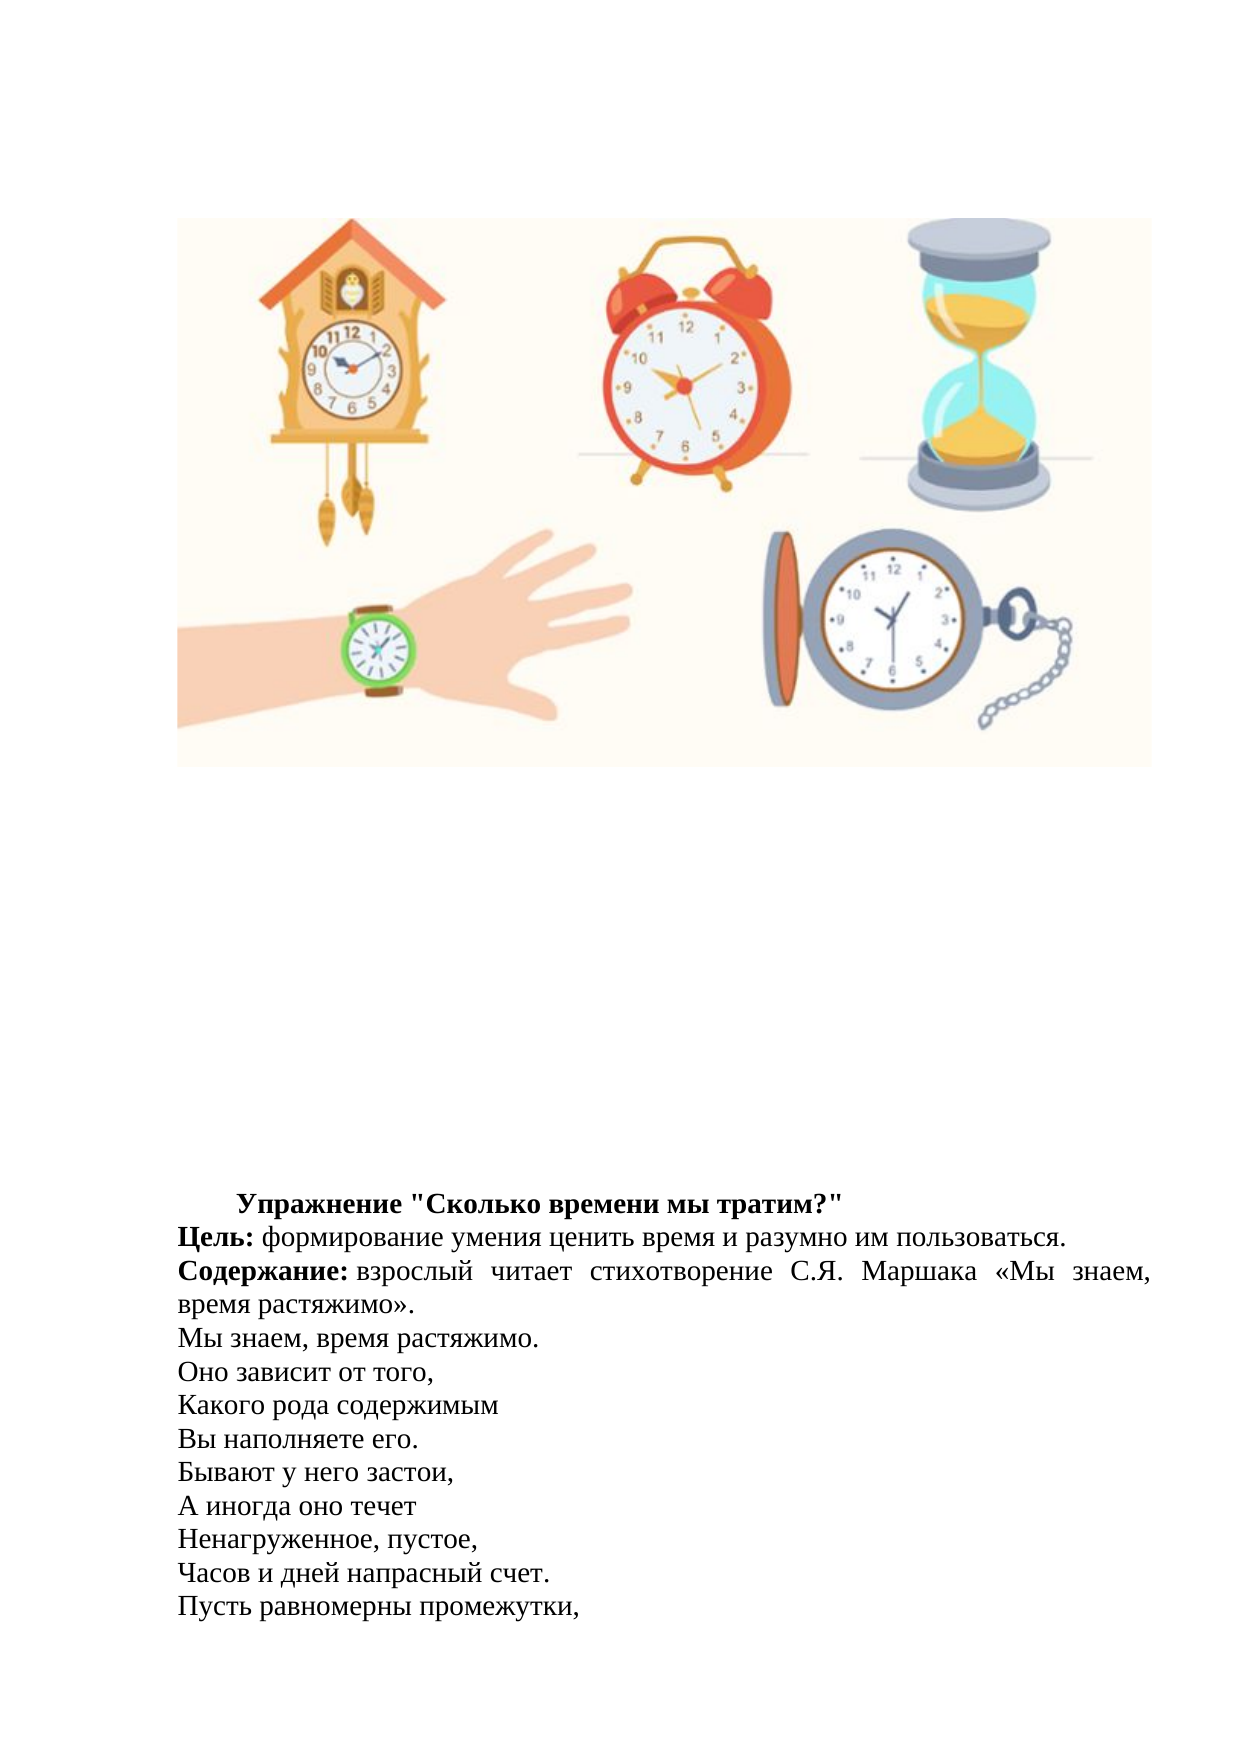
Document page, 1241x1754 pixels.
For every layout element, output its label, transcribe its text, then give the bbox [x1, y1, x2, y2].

text Вы наполняете его. [177, 1421, 1152, 1454]
text Цель: формирование умения ценить время и разумно им пользоваться. [177, 1219, 1152, 1253]
text Часов и дней напрасный счет. [177, 1555, 1152, 1588]
text Бывают у него застои, [177, 1454, 1152, 1488]
text Оно зависит от того, [177, 1354, 1152, 1387]
text Ненагруженное, пустое, [177, 1521, 1152, 1555]
text Пусть равномерны промежутки, [177, 1588, 1152, 1622]
text А иногда оно течет [177, 1488, 1152, 1521]
text Содержание: взрослый читает стихотворение С.Я. Маршака «Мы знаем, время растяжимо». [177, 1253, 1152, 1320]
text Мы знаем, время растяжимо. [177, 1320, 1152, 1354]
text Упражнение "Сколько времени мы тратим?" [177, 1186, 1152, 1219]
picture [177, 218, 1152, 767]
text Какого рода содержимым [177, 1387, 1152, 1421]
